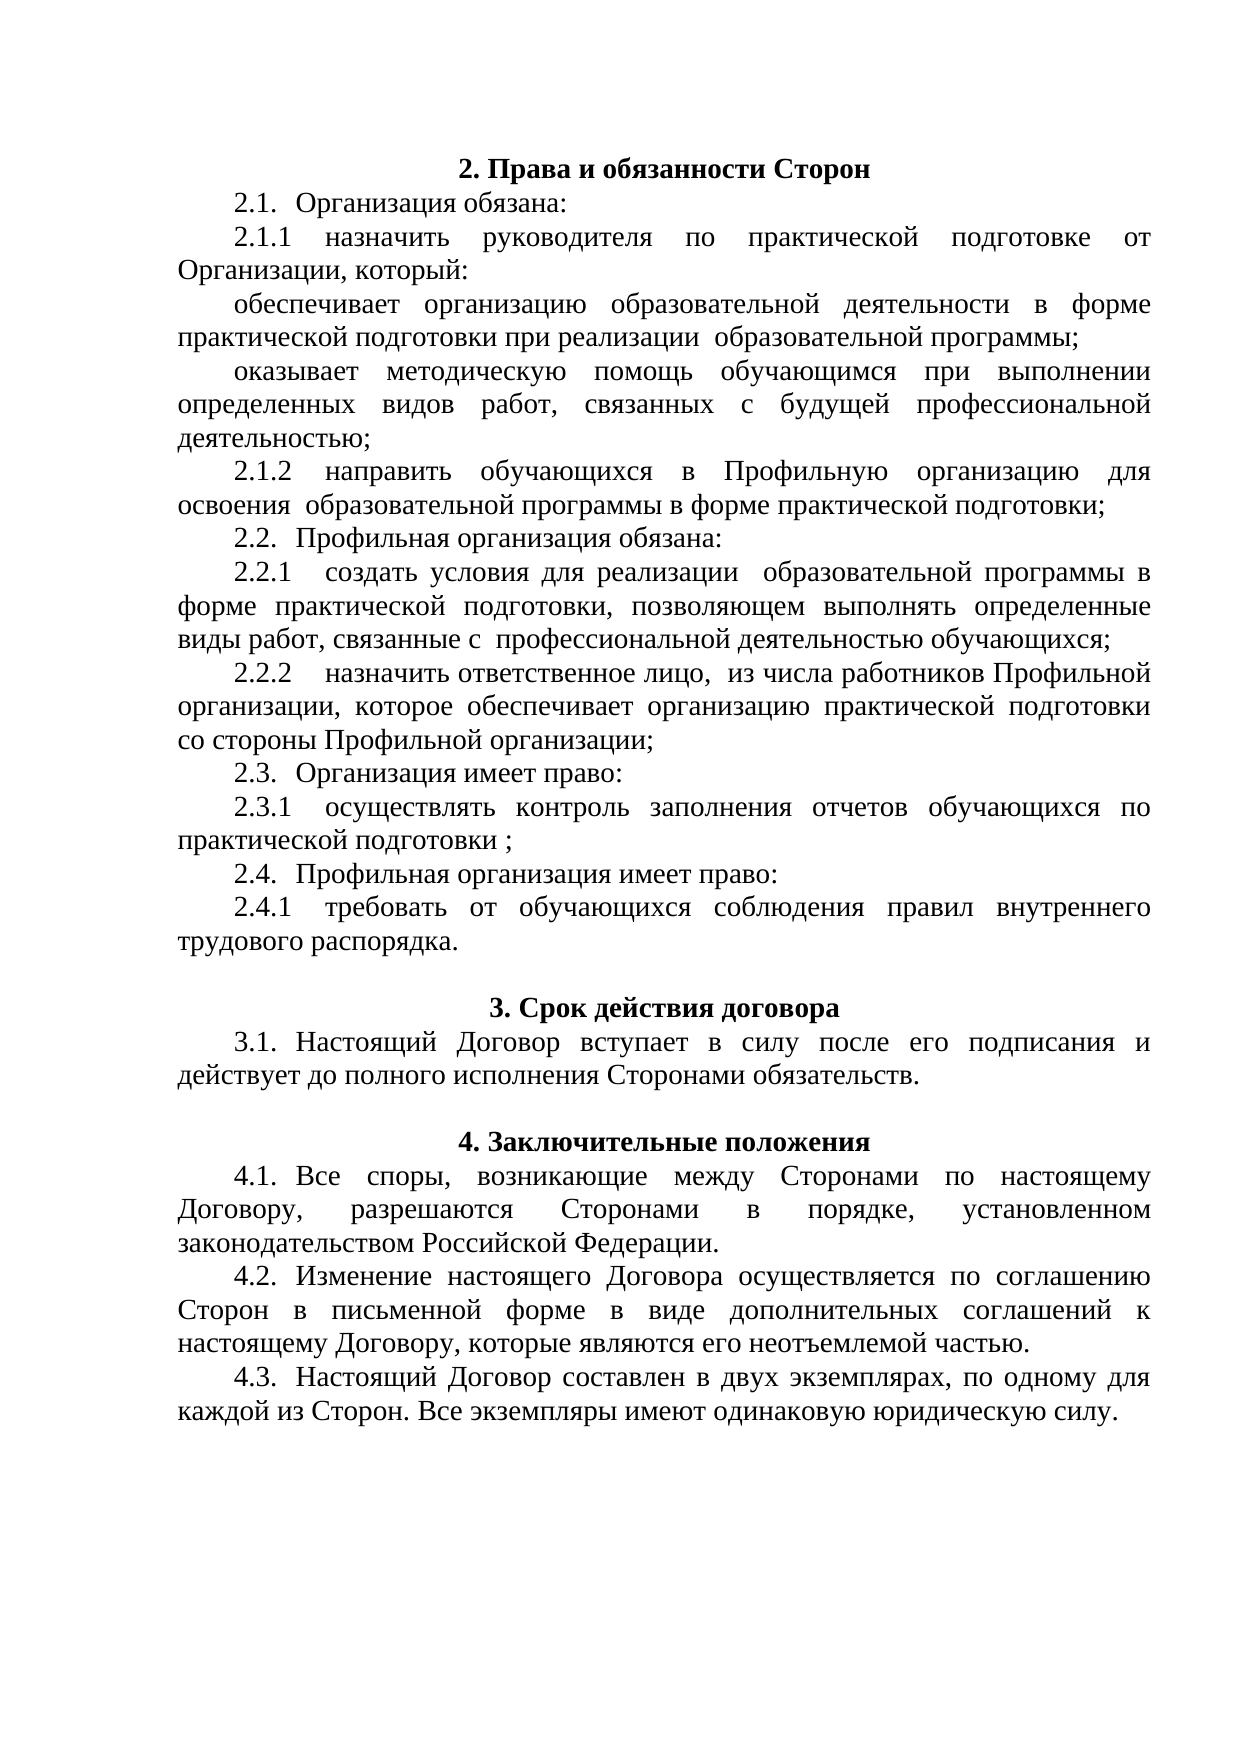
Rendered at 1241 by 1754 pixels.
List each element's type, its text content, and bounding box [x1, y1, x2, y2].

text 2.1. Организация обязана: [177, 185, 1152, 219]
text 2.4. Профильная организация имеет право: [177, 856, 1152, 889]
text 4.3. Настоящий Договор составлен в двух экземплярах, по одному для каждой из Сторон. Все экземпляры имеют одинаковую юридическую силу. [177, 1359, 1152, 1426]
text 2.3. Организация имеет право: [177, 755, 1152, 789]
text 2.2.2 назначить ответственное лицо, из числа работников Профильной организации, которое обеспечивает организацию практической подготовки со стороны Профильной организации; [177, 655, 1152, 755]
text 2. Права и обязанности Сторон [177, 152, 1152, 185]
text 2.1.2 направить обучающихся в Профильную организацию для освоения образовательной программы в форме практической подготовки; [177, 453, 1152, 521]
text 4.1. Все споры, возникающие между Сторонами по настоящему Договору, разрешаются Сторонами в порядке, установленном законодательством Российской Федерации. [177, 1158, 1152, 1258]
text 4.2. Изменение настоящего Договора осуществляется по соглашению Сторон в письменной форме в виде дополнительных соглашений к настоящему Договору, которые являются его неотъемлемой частью. [177, 1258, 1152, 1359]
text оказывает методическую помощь обучающимся при выполнении определенных видов работ, связанных с будущей профессиональной деятельностью; [177, 353, 1152, 453]
text обеспечивает организацию образовательной деятельности в форме практической подготовки при реализации образовательной программы; [177, 286, 1152, 353]
text 2.2. Профильная организация обязана: [177, 521, 1152, 554]
text 3. Срок действия договора [177, 990, 1152, 1024]
text 3.1. Настоящий Договор вступает в силу после его подписания и действует до полного исполнения Сторонами обязательств. [177, 1024, 1152, 1091]
text 2.4.1 требовать от обучающихся соблюдения правил внутреннего трудового распорядка. [177, 889, 1152, 957]
text 2.3.1 осуществлять контроль заполнения отчетов обучающихся по практической подготовки ; [177, 789, 1152, 856]
text 2.2.1 создать условия для реализации образовательной программы в форме практической подготовки, позволяющем выполнять определенные виды работ, связанные с профессиональной деятельностью обучающихся; [177, 554, 1152, 655]
text 2.1.1 назначить руководителя по практической подготовке от Организации, который: [177, 219, 1152, 286]
text 4. Заключительные положения [177, 1124, 1152, 1158]
